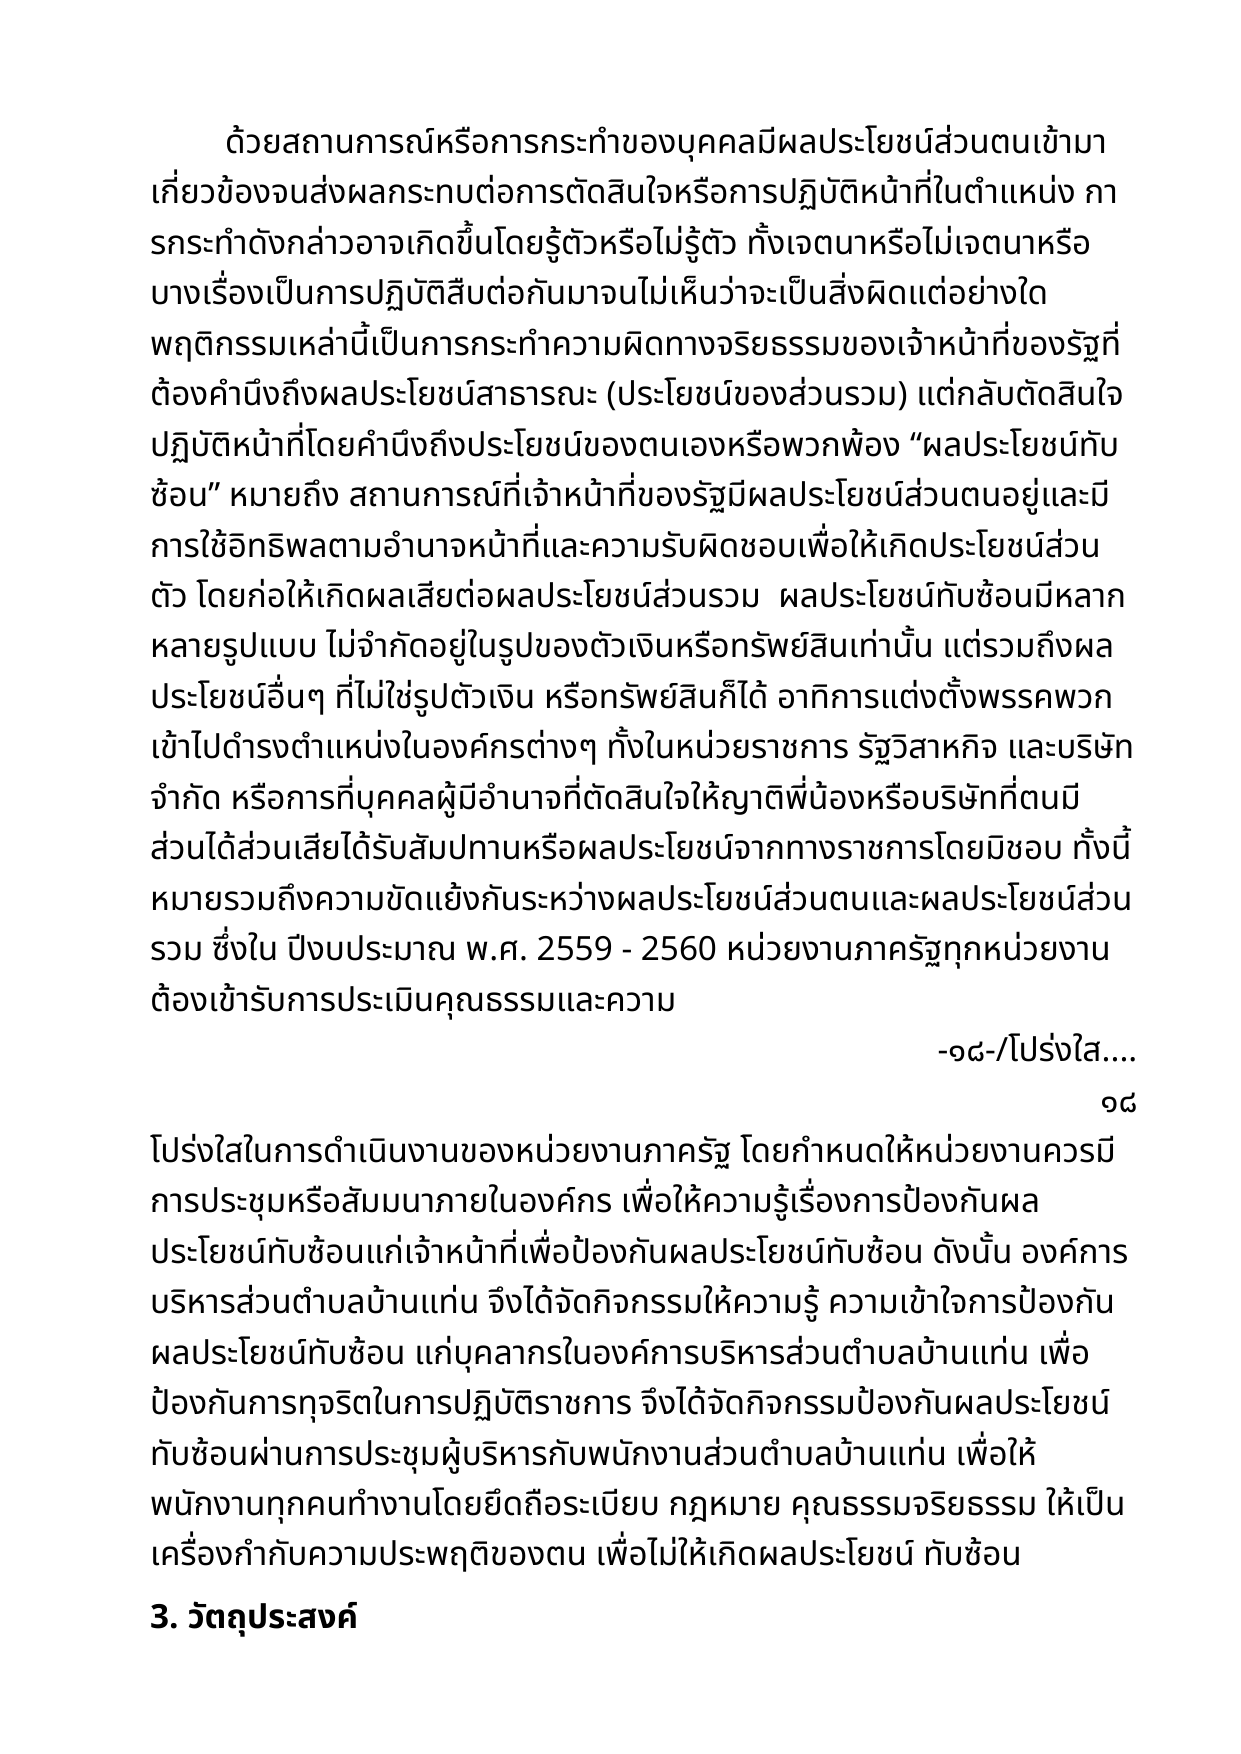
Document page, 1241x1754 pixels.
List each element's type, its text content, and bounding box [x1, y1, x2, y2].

text -๑๘-/โปร่งใส.... [150, 1026, 1137, 1077]
text ด้วยสถานการณ์หรือการกระทําของบุคคลมีผลประโยชน์ส่วนตนเข้ามาเกี่ยวข้องจนส่งผลกระทบต่อการตัดสินใจหรือการปฏิบัติหน้าที่ในตําแหน่ง การกระทําดังกล่าวอาจเกิดขึ้นโดยรู้ตัวหรือไม่รู้ตัว ทั้งเจตนาหรือไม่เจตนาหรือบางเรื่องเป็นการปฏิบัติสืบต่อกันมาจนไม่เห็นว่าจะเป็นสิ่งผิดแต่อย่างใด พฤติกรรมเหล่านี้เป็นการกระทําความผิดทางจริยธรรมของเจ้าหน้าที่ของรัฐที่ต้องคํานึงถึงผลประโยชน์สาธารณะ (ประโยชน์ของส่วนรวม) แต่กลับตัดสินใจปฏิบัติหน้าที่โดยคํานึงถึงประโยชน์ของตนเองหรือพวกพ้อง “ผลประโยชน์ทับซ้อน” หมายถึง สถานการณ์ที่เจ้าหน้าที่ของรัฐมีผลประโยชน์ส่วนตนอยู่และมีการใช้อิทธิพลตามอํานาจหน้าที่และความรับผิดชอบเพื่อให้เกิดประโยชน์ส่วนตัว โดยก่อให้เกิดผลเสียต่อผลประโยชน์ส่วนรวม ผลประโยชน์ทับซ้อนมีหลากหลายรูปแบบ ไม่จํากัดอยู่ในรูปของตัวเงินหรือทรัพย์สินเท่านั้น แต่รวมถึงผลประโยชน์อื่นๆ ที่ไม่ใช่รูปตัวเงิน หรือทรัพย์สินก็ได้ อาทิการแต่งตั้งพรรคพวกเข้าไปดํารงตําแหน่งในองค์กรต่างๆ ทั้งในหน่วยราชการ รัฐวิสาหกิจ และบริษัทจํากัด หรือการที่บุคคลผู้มีอํานาจที่ตัดสินใจให้ญาติพี่น้องหรือบริษัทที่ตนมีส่วนได้ส่วนเสียได้รับสัมปทานหรือผลประโยชน์จากทางราชการโดยมิชอบ ทั้งนี้หมายรวมถึงความขัดแย้งกันระหว่างผลประโยชน์ส่วนตนและผลประโยชน์ส่วนรวม ซึ่งใน ปีงบประมาณ พ.ศ. 2559 - 2560 หน่วยงานภาครัฐทุกหน่วยงานต้องเข้ารับการประเมินคุณธรรมและความ [150, 118, 1137, 1026]
text โปร่งใสในการดําเนินงานของหน่วยงานภาครัฐ โดยกําหนดให้หน่วยงานควรมีการประชุมหรือสัมมนาภายในองค์กร เพื่อให้ความรู้เรื่องการป้องกันผลประโยชน์ทับซ้อนแก่เจ้าหน้าที่เพื่อป้องกันผลประโยชน์ทับซ้อน ดังนั้น องค์การบริหารส่วนตําบลบ้านแท่น จึงได้จัดกิจกรรมให้ความรู้ ความเข้าใจการป้องกันผลประโยชน์ทับซ้อน แก่บุคลากรในองค์การบริหารส่วนตําบลบ้านแท่น เพื่อป้องกันการทุจริตในการปฏิบัติราชการ จึงได้จัดกิจกรรมป้องกันผลประโยชน์ทับซ้อนผ่านการประชุมผู้บริหารกับพนักงานส่วนตําบลบ้านแท่น เพื่อให้พนักงานทุกคนทํางานโดยยึดถือระเบียบ กฎหมาย คุณธรรมจริยธรรม ให้เป็นเครื่องกํากับความประพฤติของตน เพื่อไม่ให้เกิดผลประโยชน์ ทับซ้อน [150, 1127, 1137, 1581]
text 3. วัตถุประสงค์ [150, 1593, 1137, 1644]
text ๑๘ [150, 1077, 1137, 1127]
